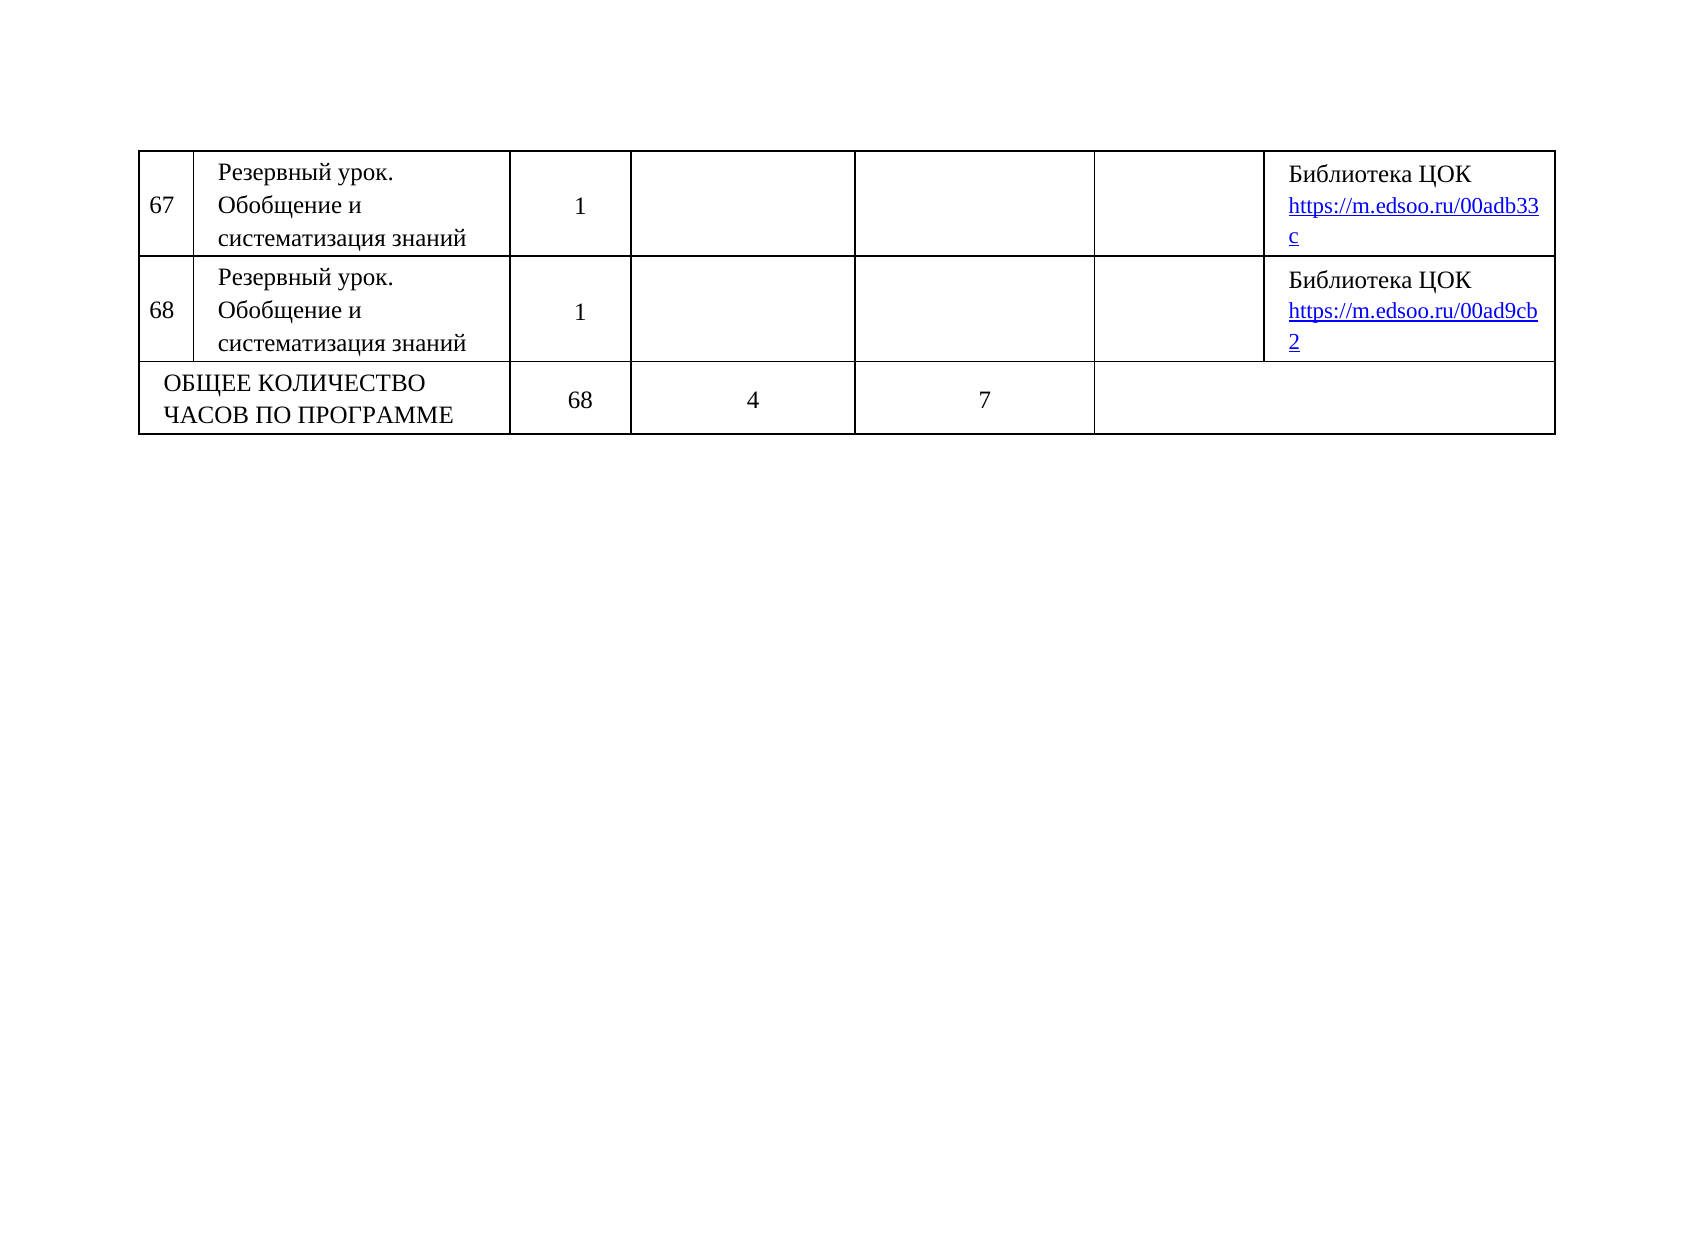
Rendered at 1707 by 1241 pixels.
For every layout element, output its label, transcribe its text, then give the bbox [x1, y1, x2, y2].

table_cell Библиотека ЦОК https://m.edsoo.ru/00adb33c [1265, 152, 1554, 255]
table_cell [632, 257, 854, 361]
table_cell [194, 152, 509, 255]
table_cell [1095, 152, 1263, 255]
table_cell 68 [140, 257, 193, 361]
table_cell [1095, 257, 1263, 361]
table_cell 7 [856, 362, 1094, 433]
table_cell 67 [140, 152, 193, 255]
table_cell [194, 257, 509, 361]
table_cell [856, 257, 1094, 361]
table_cell Библиотека ЦОК https://m.edsoo.ru/00ad9cb2 [1265, 257, 1554, 361]
table_cell 1 [511, 152, 630, 255]
table_cell 1 [511, 257, 630, 361]
table_cell ОБЩЕЕ КОЛИЧЕСТВО ЧАСОВ ПО ПРОГРАММЕ [140, 362, 509, 433]
table_cell [856, 152, 1094, 255]
table_cell [632, 152, 854, 255]
table_cell [1095, 362, 1554, 433]
table_cell 4 [632, 362, 854, 433]
table_cell 68 [511, 362, 630, 433]
